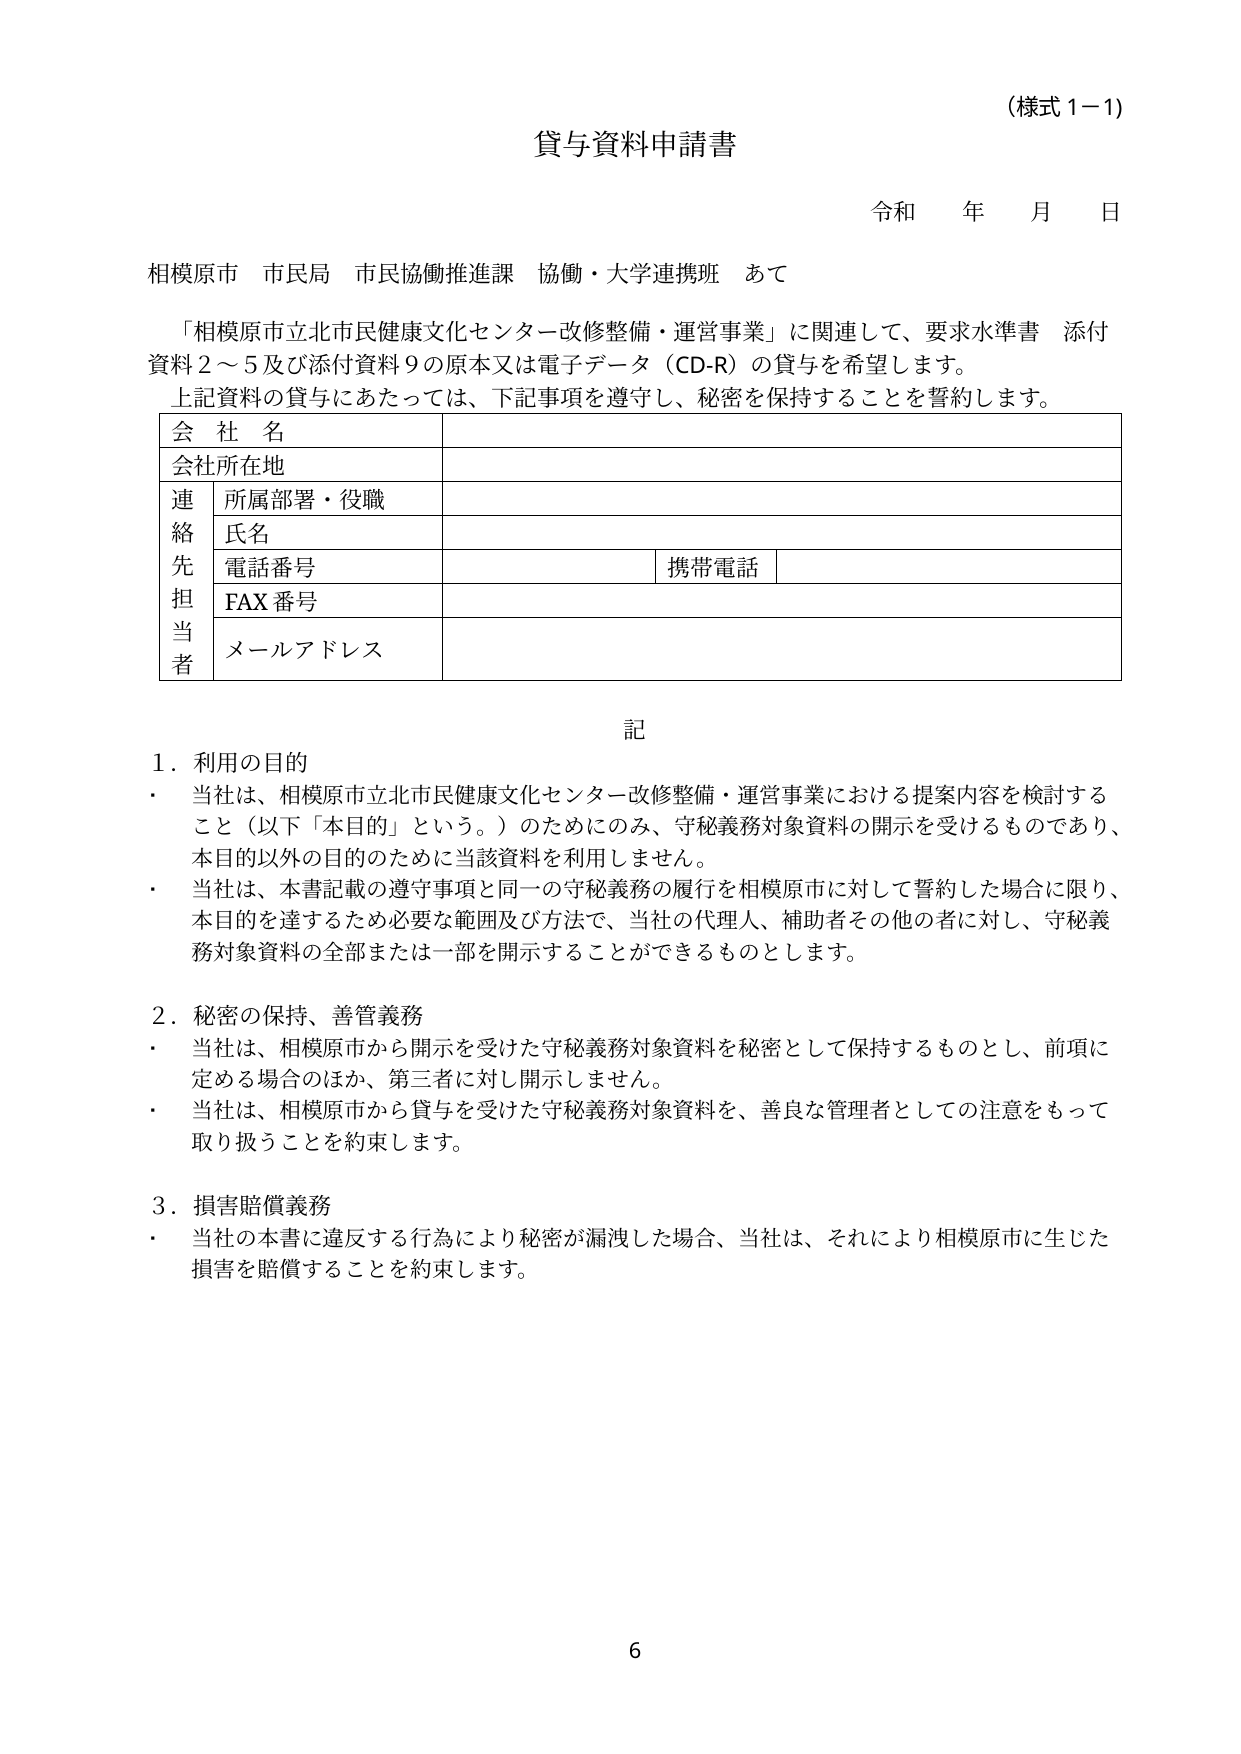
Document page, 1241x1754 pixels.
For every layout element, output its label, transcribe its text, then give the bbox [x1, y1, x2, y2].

table_cell 会社所在地 [160, 448, 442, 481]
list 当社は、相模原市から開示を受けた守秘義務対象資料を秘密として保持するものとし、前項に定める場合のほか、第三者に対し開示しません。 [148, 1031, 1122, 1094]
table_cell [443, 550, 655, 583]
table_cell メールアドレス [214, 618, 442, 680]
list 当社は、相模原市立北市民健康文化センター改修整備・運営事業における提案内容を検討すること（以下「本目的」という。）のためにのみ、守秘義務対象資料の開示を受けるものであり、本目的以外の目的のために当該資料を利用しません。 [148, 778, 1122, 872]
text ３．損害賠償義務 [148, 1188, 1122, 1221]
text 「相模原市立北市民健康文化センター改修整備・運営事業」に関連して、要求水準書 添付資料２～５及び添付資料９の原本又は電子データ（CD-R）の貸与を希望します。 [148, 314, 1122, 380]
table_cell FAX番号 [214, 584, 442, 617]
table_cell 連絡先担当者 [160, 482, 213, 680]
table_cell [443, 448, 1121, 481]
list 当社の本書に違反する行為により秘密が漏洩した場合、当社は、それにより相模原市に生じた損害を賠償することを約束します。 [148, 1221, 1122, 1284]
text 令和 年 月 日 [148, 194, 1122, 227]
text １．利用の目的 [148, 745, 1122, 778]
list 当社は、相模原市から貸与を受けた守秘義務対象資料を、善良な管理者としての注意をもって取り扱うことを約束します。 [148, 1094, 1122, 1157]
table_header 会 社 名 [160, 414, 442, 447]
table_cell 氏名 [214, 516, 442, 549]
list 当社は、本書記載の遵守事項と同一の守秘義務の履行を相模原市に対して誓約した場合に限り、本目的を達するため必要な範囲及び方法で、当社の代理人、補助者その他の者に対し、守秘義務対象資料の全部または一部を開示することができるものとします。 [148, 872, 1122, 967]
table_cell [443, 516, 1121, 549]
table_cell 所属部署・役職 [214, 482, 442, 515]
table_header [443, 414, 1121, 447]
table_cell [443, 618, 1121, 680]
table_cell [443, 482, 1121, 515]
table_cell [443, 584, 1121, 617]
table_cell 電話番号 [214, 550, 442, 583]
table_cell 携帯電話 [656, 550, 776, 583]
text 上記資料の貸与にあたっては、下記事項を遵守し、秘密を保持することを誓約します。 [148, 380, 1122, 413]
table_cell [777, 550, 1121, 583]
text 貸与資料申請書 [148, 122, 1122, 164]
text 相模原市 市民局 市民協働推進課 協働・大学連携班 あて [148, 256, 1122, 289]
text 記 [148, 712, 1122, 745]
text ２．秘密の保持、善管義務 [148, 998, 1122, 1031]
